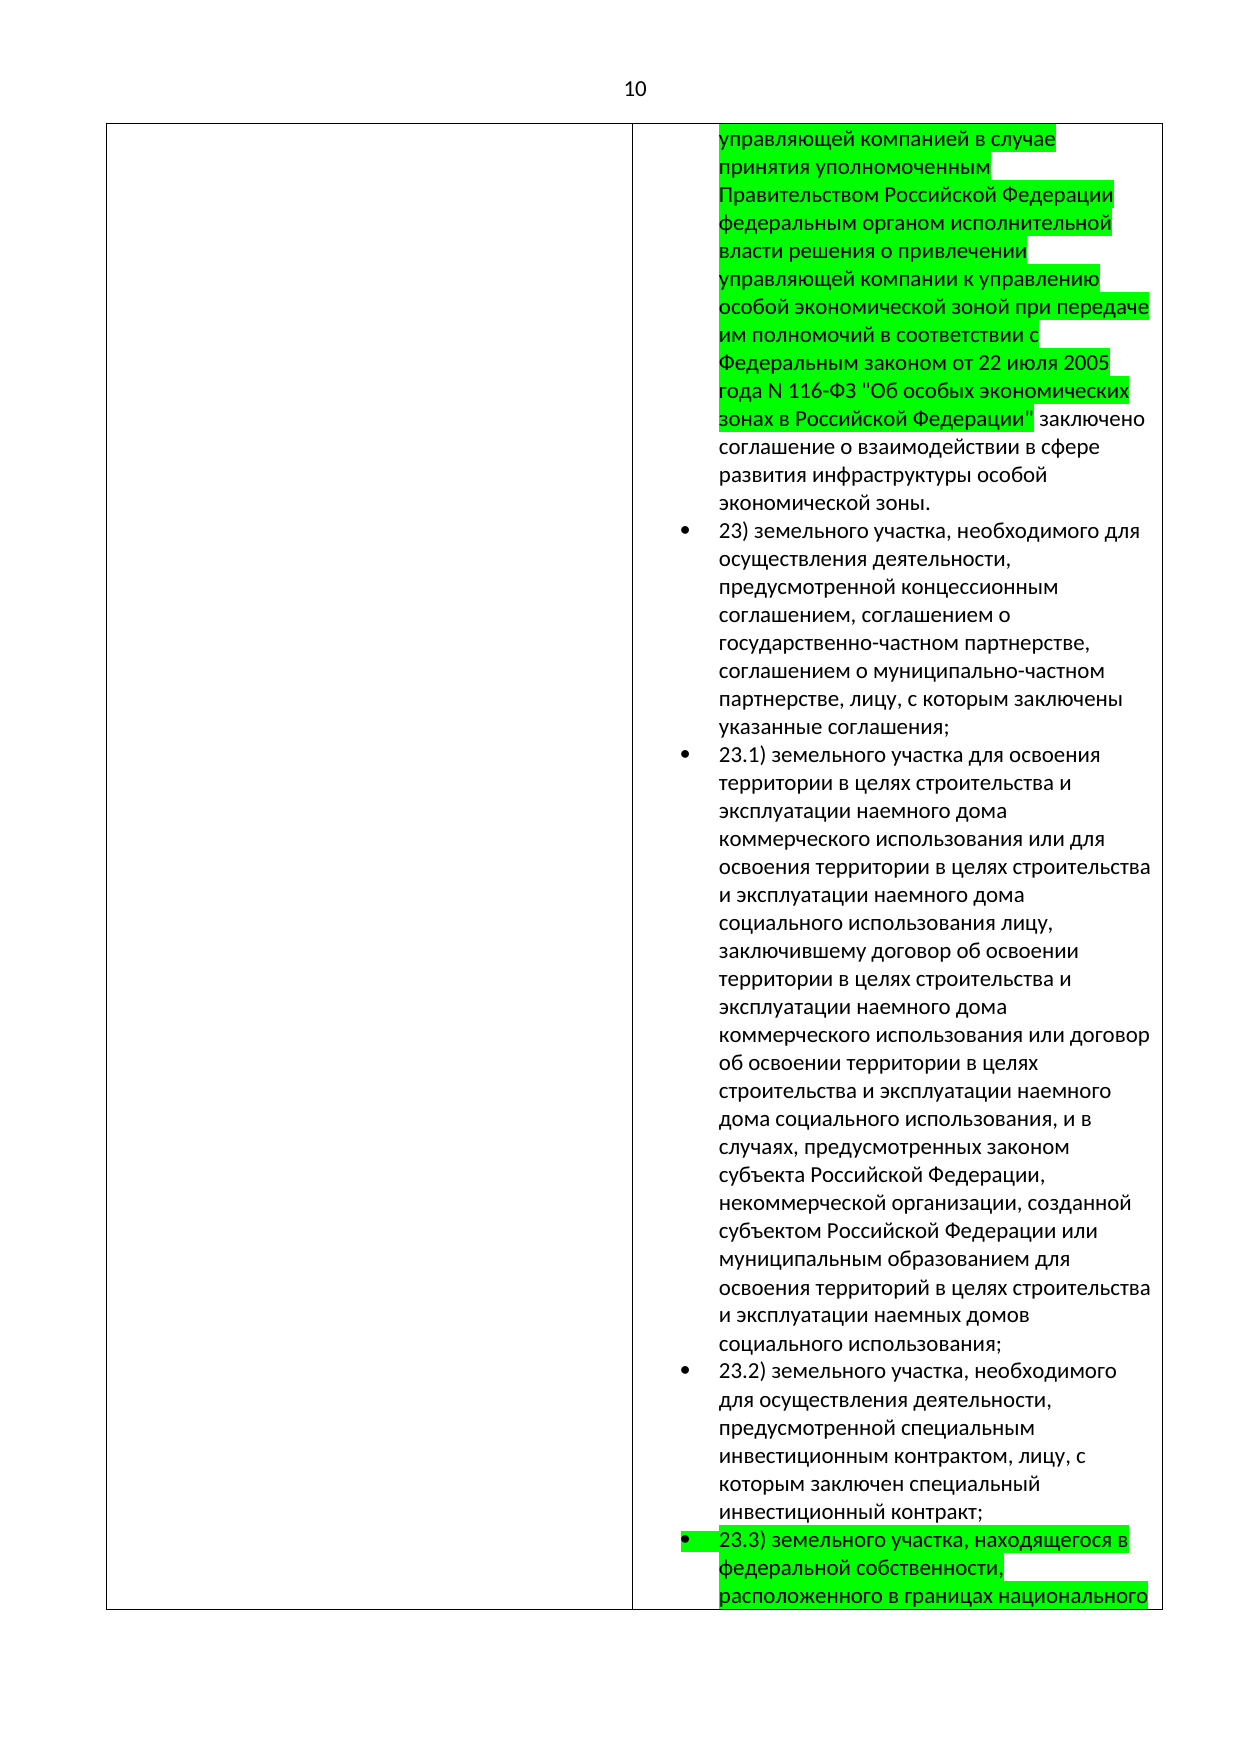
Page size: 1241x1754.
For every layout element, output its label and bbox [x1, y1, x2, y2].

table_cell [633, 124, 1162, 1609]
table_cell [107, 124, 632, 1609]
